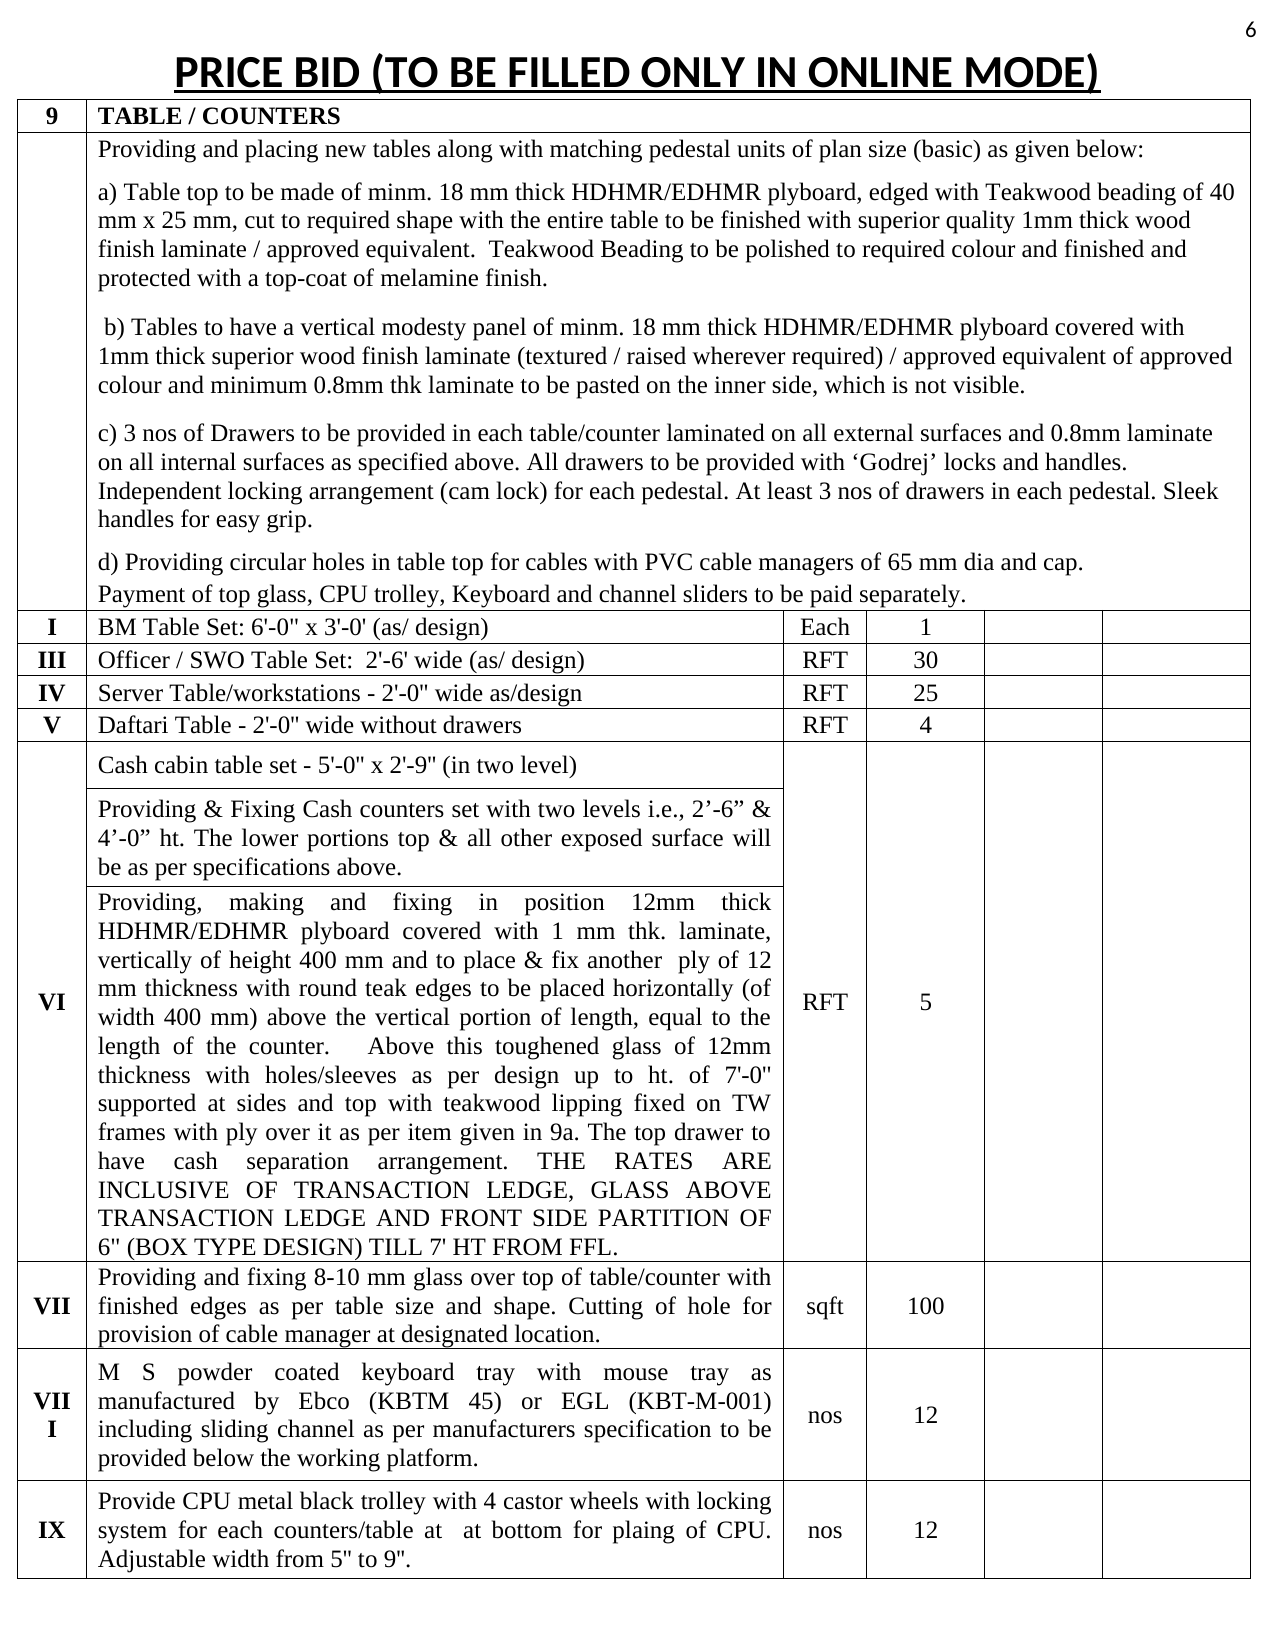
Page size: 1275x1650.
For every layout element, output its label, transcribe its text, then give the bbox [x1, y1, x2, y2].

table_cell 12 [867, 1349, 984, 1479]
table_cell Providing and fixing 8-10 mm glass over top of table/counter with finished edges as per table size and shape. Cutting of hole for provision of cable manager at designated location. [87, 1262, 783, 1348]
table_cell 9 [18, 100, 86, 132]
table_cell VI [18, 742, 86, 1261]
table_cell Providing, making and fixing in position 12mm thick HDHMR/EDHMR plyboard covered with 1 mm thk. laminate, vertically of height 400 mm and to place & fix another ply of 12 mm thickness with round teak edges to be placed horizontally (of width 400 mm) above the vertical portion of length, equal to the length of the counter. Above this toughened glass of 12mm thickness with holes/sleeves as per design up to ht. of 7'-0'' supported at sides and top with teakwood lipping fixed on TW frames with ply over it as per item given in 9a. The top drawer to have cash separation arrangement. THE RATES ARE INCLUSIVE OF TRANSACTION LEDGE, GLASS ABOVE TRANSACTION LEDGE AND FRONT SIDE PARTITION OF 6" (BOX TYPE DESIGN) TILL 7' HT FROM FFL. [87, 887, 783, 1261]
table_cell 4 [867, 709, 984, 741]
table_cell a) Table top to be made of minm. 18 mm thick HDHMR/EDHMR plyboard, edged with Teakwood beading of 40 mm x 25 mm, cut to required shape with the entire table to be finished with superior quality 1mm thick wood finish laminate / approved equivalent. Teakwood Beading to be polished to required colour and finished and protected with a top-coat of melamine finish. [87, 164, 1250, 303]
table_cell Daftari Table - 2'-0'' wide without drawers [87, 709, 783, 741]
table_cell 30 [867, 644, 984, 675]
table_cell [985, 644, 1102, 675]
table_cell [985, 676, 1102, 708]
table_cell [1103, 709, 1250, 741]
table_cell [1103, 644, 1250, 675]
table_cell Providing & Fixing Cash counters set with two levels i.e., 2’-6” & 4’-0” ht. The lower portions top & all other exposed surface will be as per specifications above. [87, 789, 783, 886]
table_cell Each [784, 611, 866, 642]
table_cell IV [18, 676, 86, 708]
table_cell RFT [784, 644, 866, 675]
table_cell Payment of top glass, CPU trolley, Keyboard and channel sliders to be paid separately. [87, 577, 1250, 610]
table_cell nos [784, 1481, 866, 1578]
table_cell [985, 1349, 1102, 1479]
table_cell Cash cabin table set - 5'-0'' x 2'-9'' (in two level) [87, 742, 783, 788]
table_cell [985, 611, 1102, 642]
table_cell RFT [784, 742, 866, 1261]
table_cell d) Providing circular holes in table top for cables with PVC cable managers of 65 mm dia and cap. [87, 544, 1250, 577]
table_cell [1103, 1481, 1250, 1578]
table_cell RFT [784, 709, 866, 741]
table_cell VII [18, 1262, 86, 1348]
table_cell sqft [784, 1262, 866, 1348]
table_cell RFT [784, 676, 866, 708]
table_cell IX [18, 1481, 86, 1578]
table_cell M S powder coated keyboard tray with mouse tray as manufactured by Ebco (KBTM 45) or EGL (KBT-M-001) including sliding channel as per manufacturers specification to be provided below the working platform. [87, 1349, 783, 1479]
table_cell [18, 133, 86, 610]
table_cell [1103, 676, 1250, 708]
table_cell Officer / SWO Table Set: 2'-6' wide (as/ design) [87, 644, 783, 675]
table_cell 12 [867, 1481, 984, 1578]
table_cell TABLE / COUNTERS [87, 100, 1250, 132]
table_cell [985, 709, 1102, 741]
table_cell [1103, 1262, 1250, 1348]
table_cell b) Tables to have a vertical modesty panel of minm. 18 mm thick HDHMR/EDHMR plyboard covered with 1mm thick superior wood finish laminate (textured / raised wherever required) / approved equivalent of approved colour and minimum 0.8mm thk laminate to be pasted on the inner side, which is not visible. [87, 304, 1250, 407]
table_cell 100 [867, 1262, 984, 1348]
table_cell BM Table Set: 6'-0" x 3'-0' (as/ design) [87, 611, 783, 642]
table_cell [985, 742, 1102, 1261]
table_cell I [18, 611, 86, 642]
table_cell V [18, 709, 86, 741]
table_cell [1103, 611, 1250, 642]
table_cell nos [784, 1349, 866, 1479]
table_cell [1103, 742, 1250, 1261]
table_cell Provide CPU metal black trolley with 4 castor wheels with locking system for each counters/table at at bottom for plaing of CPU. Adjustable width from 5'' to 9''. [87, 1481, 783, 1578]
table_cell 25 [867, 676, 984, 708]
table_cell [1103, 1349, 1250, 1479]
table_cell [985, 1262, 1102, 1348]
table_cell [985, 1481, 1102, 1578]
table_cell Server Table/workstations - 2'-0'' wide as/design [87, 676, 783, 708]
table_cell VIII [18, 1349, 86, 1479]
table_cell c) 3 nos of Drawers to be provided in each table/counter laminated on all external surfaces and 0.8mm laminate on all internal surfaces as specified above. All drawers to be provided with ‘Godrej’ locks and handles. Independent locking arrangement (cam lock) for each pedestal. At least 3 nos of drawers in each pedestal. Sleek handles for easy grip. [87, 407, 1250, 544]
table_cell Providing and placing new tables along with matching pedestal units of plan size (basic) as given below: [87, 133, 1250, 164]
table_cell III [18, 644, 86, 675]
table_cell 1 [867, 611, 984, 642]
table_cell 5 [867, 742, 984, 1261]
